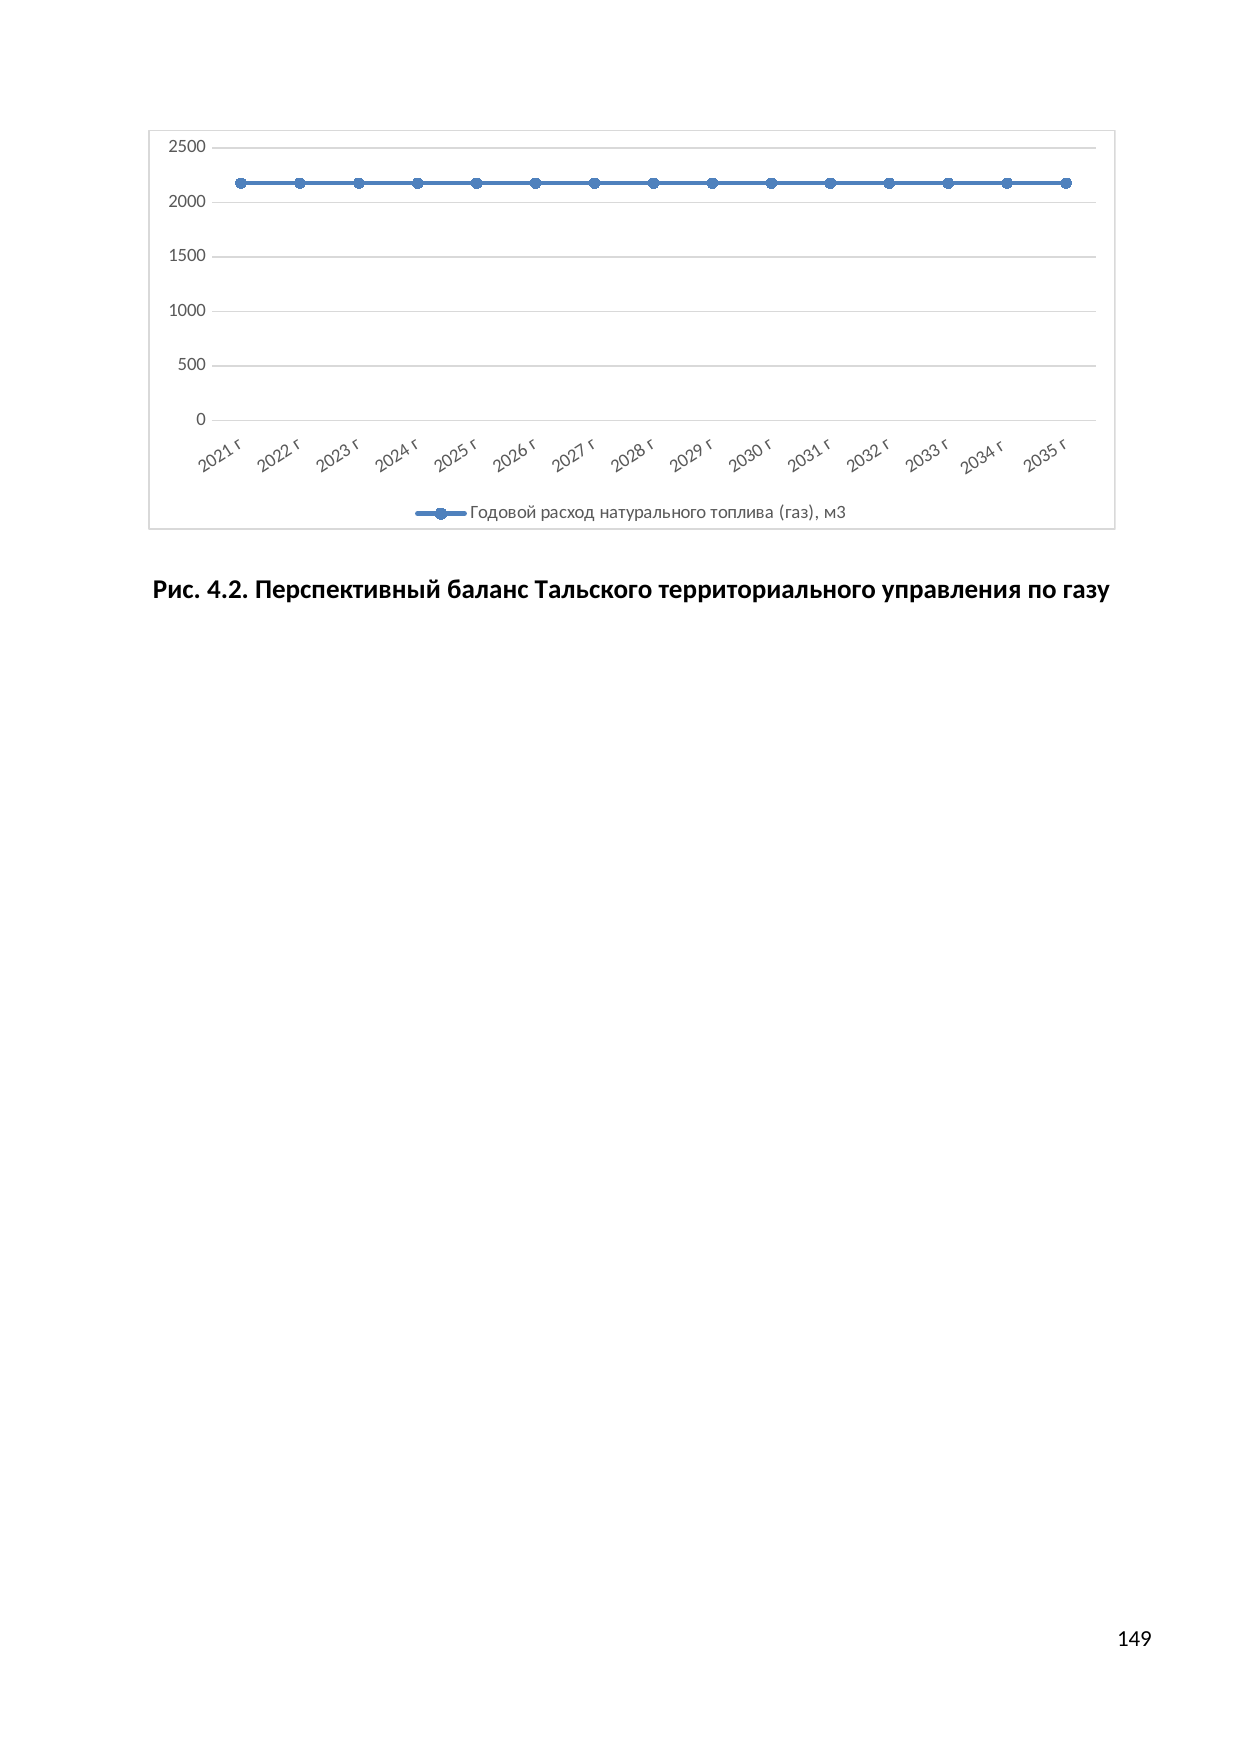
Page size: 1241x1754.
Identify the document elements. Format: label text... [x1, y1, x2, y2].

text Рис. 4.2. Перспективный баланс Тальского территориального управления по газу [112, 572, 1152, 605]
